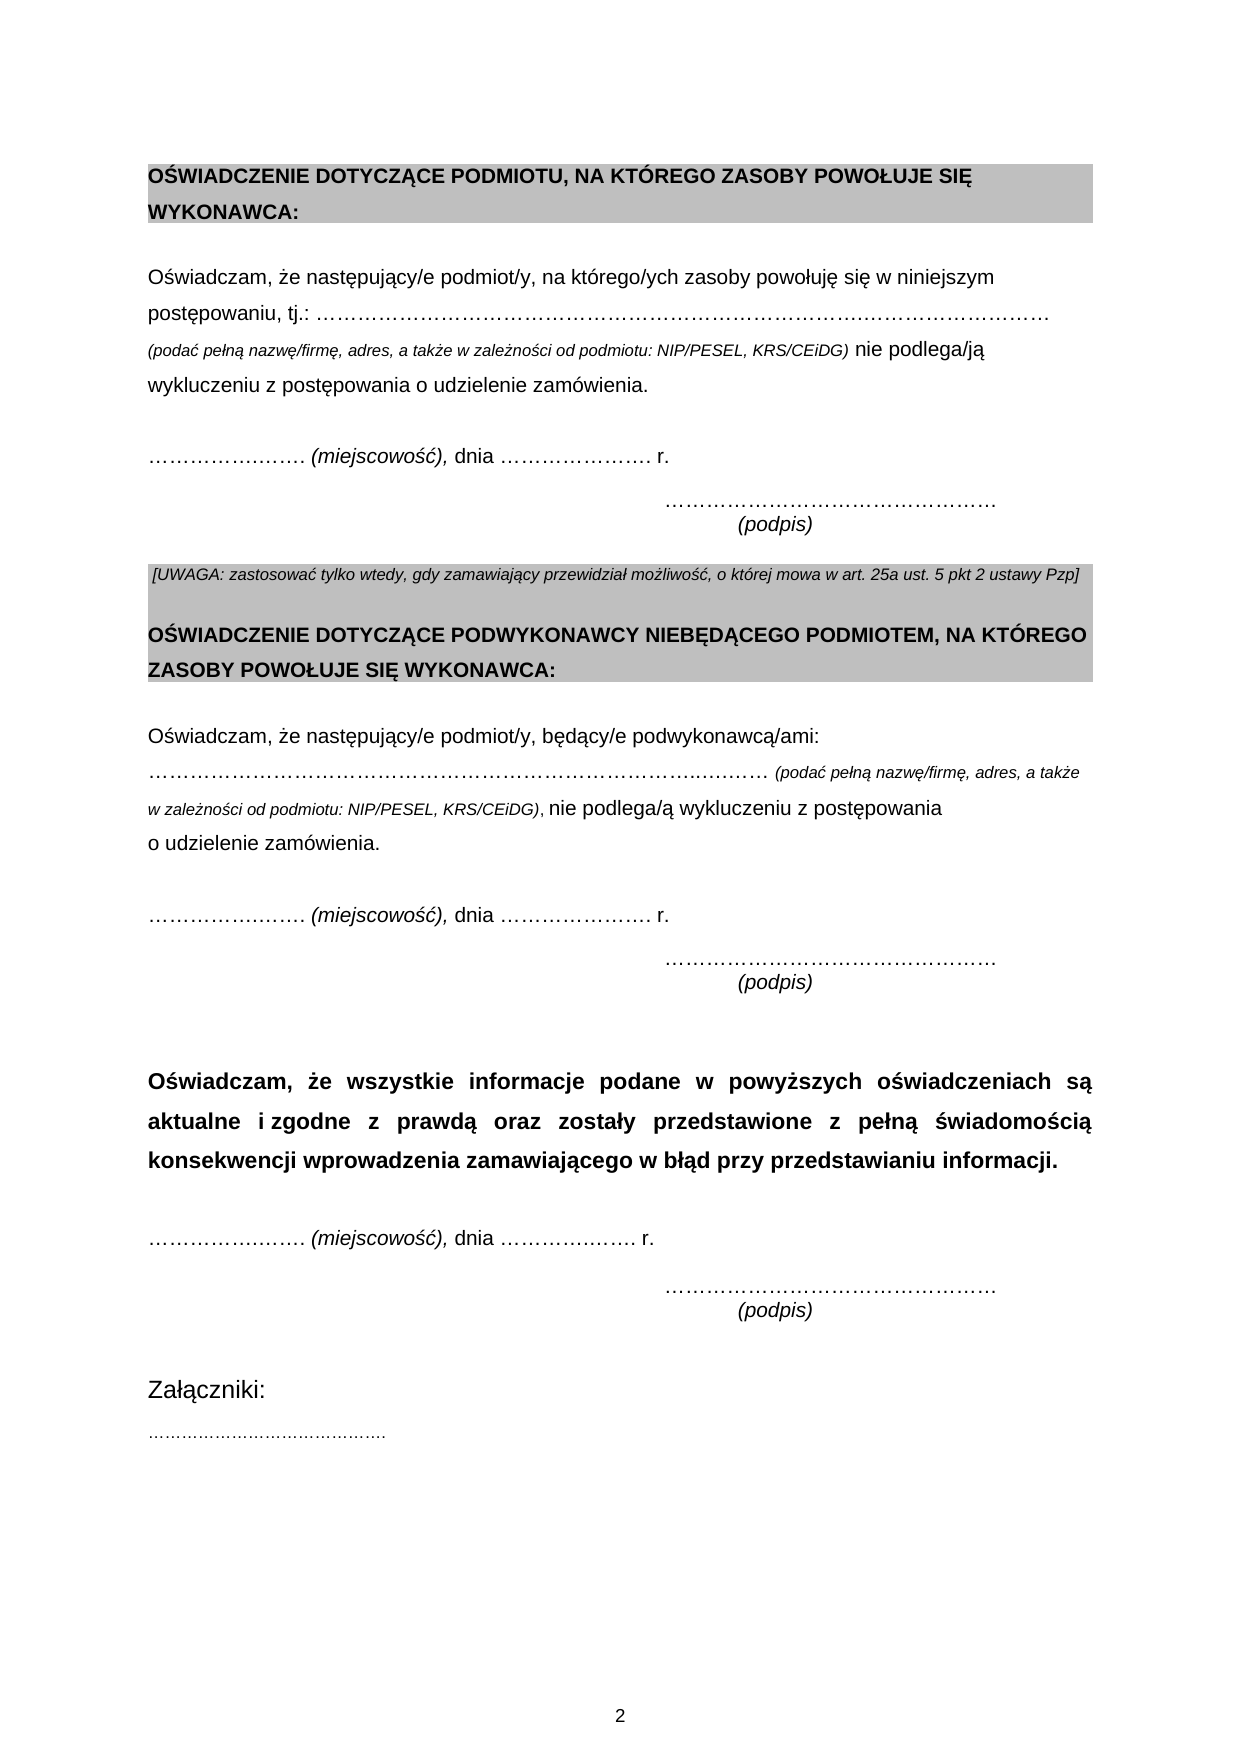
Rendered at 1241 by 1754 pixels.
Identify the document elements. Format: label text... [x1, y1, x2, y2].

text (podpis) [738, 970, 1093, 994]
text ……………………………………. [148, 1422, 1093, 1442]
text ………………………………………… [148, 946, 1093, 970]
text [UWAGA: zastosować tylko wtedy, gdy zamawiający przewidział możliwość, o której mowa w art. 25a ust. 5 pkt 2 ustawy Pzp] [148, 564, 1093, 584]
text OŚWIADCZENIE DOTYCZĄCE PODMIOTU, NA KTÓREGO ZASOBY POWOŁUJE SIĘ WYKONAWCA: [148, 164, 1093, 223]
text ………………………………………… [148, 1274, 1093, 1298]
text …………….……. (miejscowość), dnia …………………. r. [148, 903, 1093, 927]
text Oświadczam, że wszystkie informacje podane w powyższych oświadczeniach są aktualne i zgodne z prawdą oraz zostały przedstawione z pełną świadomością konsekwencji wprowadzenia zamawiającego w błąd przy przedstawianiu informacji. [148, 1068, 1093, 1173]
text …………….……. (miejscowość), dnia …………………. r. [148, 444, 1093, 468]
text Załączniki: [148, 1374, 1093, 1403]
text ………………………………………… [148, 487, 1093, 511]
text (podpis) [738, 1298, 1093, 1322]
text …………….……. (miejscowość), dnia ………….……. r. [148, 1226, 1093, 1250]
text OŚWIADCZENIE DOTYCZĄCE PODWYKONAWCY NIEBĘDĄCEGO PODMIOTEM, NA KTÓREGO ZASOBY POWOŁUJE SIĘ WYKONAWCA: [148, 622, 1093, 682]
text Oświadczam, że następujący/e podmiot/y, będący/e podwykonawcą/ami: ……………………………………………………………………..….…… (podać pełną nazwę/firmę, adres, a także w zależności od podmiotu: NIP/PESEL, KRS/CEiDG), nie podlega/ą wykluczeniu z postępowania o udzielenie zamówienia. [148, 723, 1093, 855]
text (podpis) [738, 511, 1093, 535]
text Oświadczam, że następujący/e podmiot/y, na którego/ych zasoby powołuję się w niniejszym postępowaniu, tj.: …………………………………………………………………….……………………… (podać pełną nazwę/firmę, adres, a także w zależności od podmiotu: NIP/PESEL, KRS/CEiDG) nie podlega/ją wykluczeniu z postępowania o udzielenie zamówienia. [148, 265, 1093, 396]
